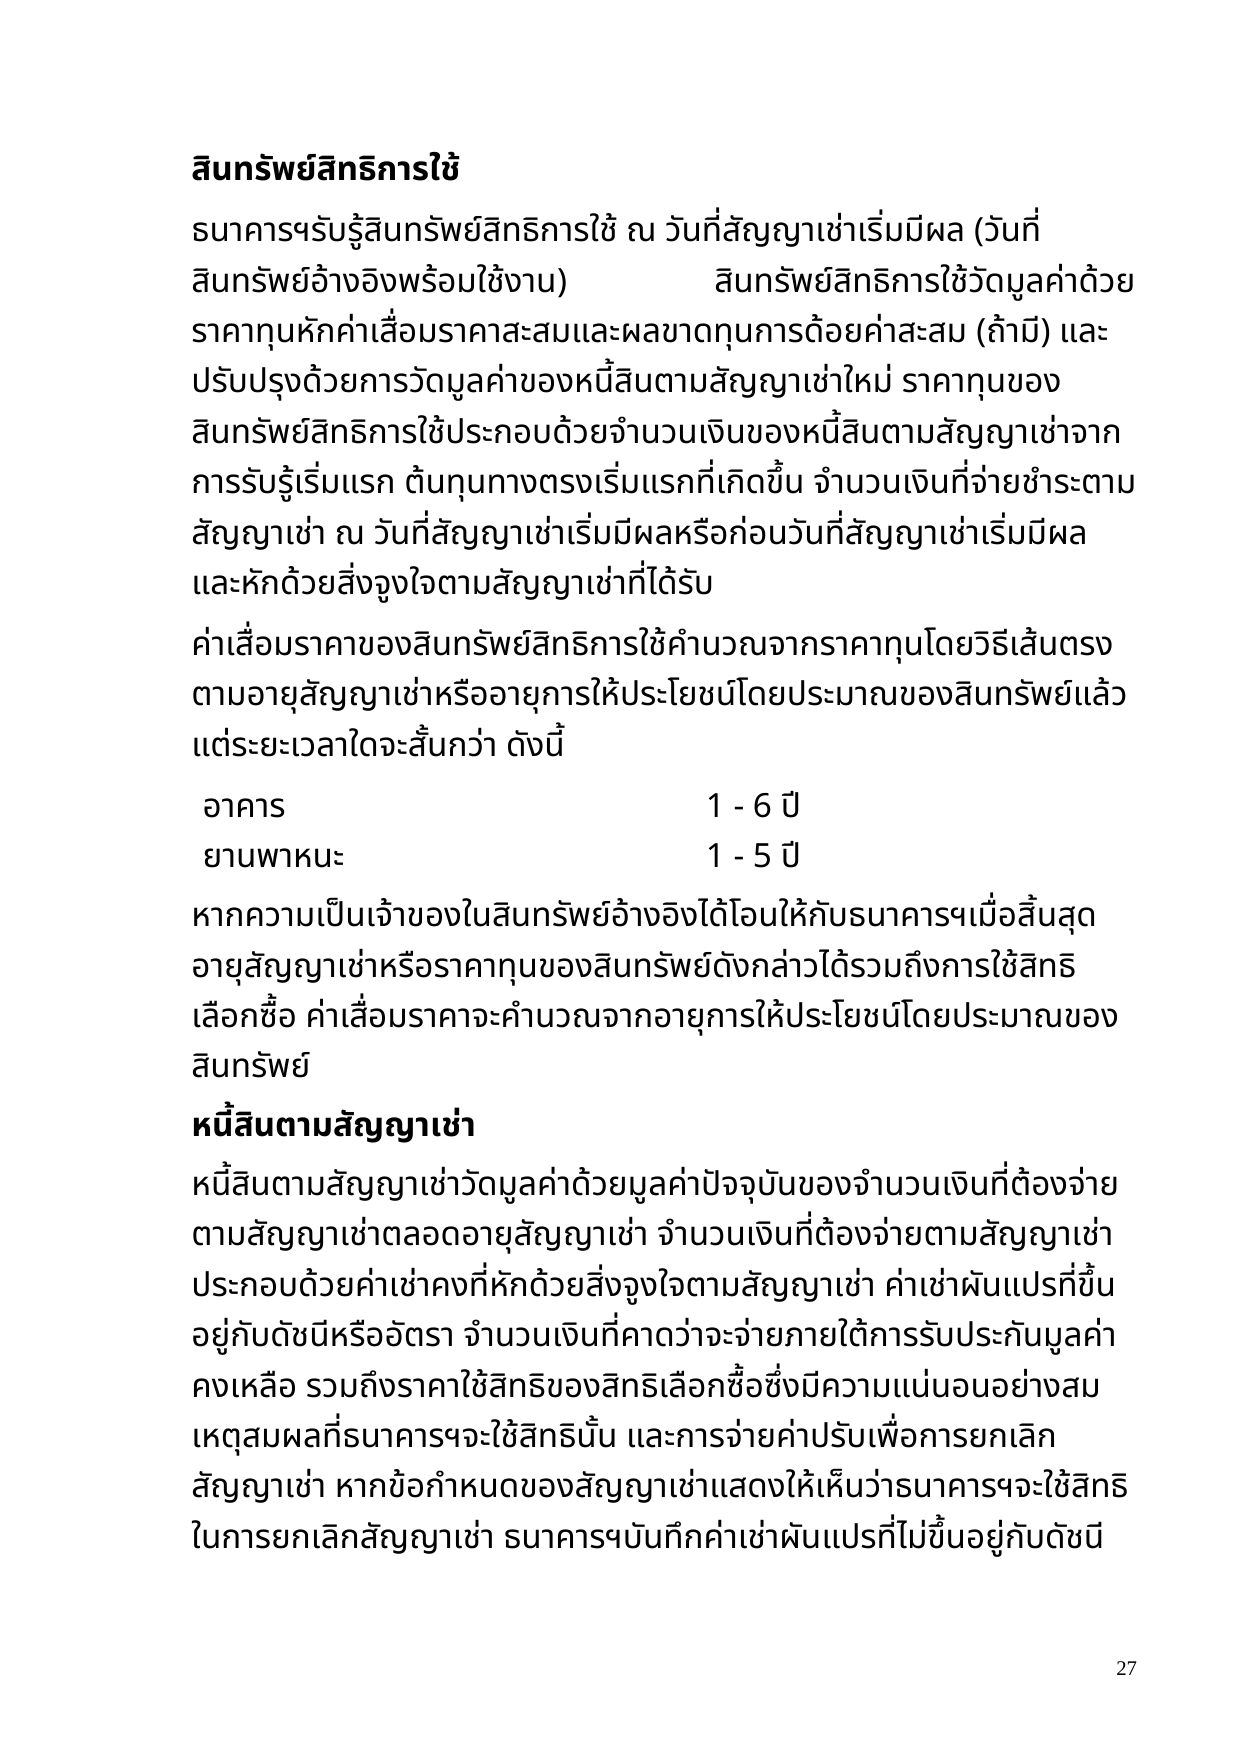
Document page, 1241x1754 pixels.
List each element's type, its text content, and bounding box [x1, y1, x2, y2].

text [191, 1160, 1137, 1563]
text ธนาคารฯรับรู้สินทรัพย์สิทธิการใช้ ณ วันที่สัญญาเช่าเริ่มมีผล (วันที่สินทรัพย์อ้างอิงพร้อมใช้งาน) สินทรัพย์สิทธิการใช้วัดมูลค่าด้วยราคาทุนหักค่าเสื่อมราคาสะสมและผลขาดทุนการด้อยค่าสะสม (ถ้ามี) และปรับปรุงด้วยการวัดมูลค่าของหนี้สินตามสัญญาเช่าใหม่ ราคาทุนของสินทรัพย์สิทธิการใช้ประกอบด้วยจำนวนเงินของหนี้สินตามสัญญาเช่าจากการรับรู้เริ่มแรก ต้นทุนทางตรงเริ่มแรกที่เกิดขึ้น จำนวนเงินที่จ่ายชำระตามสัญญาเช่า ณ วันที่สัญญาเช่าเริ่มมีผลหรือก่อนวันที่สัญญาเช่าเริ่มมีผล และหักด้วยสิ่งจูงใจตามสัญญาเช่าที่ได้รับ [191, 206, 1137, 609]
text ค่าเสื่อมราคาของสินทรัพย์สิทธิการใช้คำนวณจากราคาทุนโดยวิธีเส้นตรงตามอายุสัญญาเช่าหรืออายุการให้ประโยชน์โดยประมาณของสินทรัพย์แล้วแต่ระยะเวลาใดจะสั้นกว่า ดังนี้ [191, 620, 1137, 771]
table_cell 1 - 5 ปี [638, 832, 1077, 883]
text สินทรัพย์สิทธิการใช้ [191, 145, 1137, 196]
table_cell ยานพาหนะ [191, 832, 638, 883]
table_header 1 - 6 ปี [638, 782, 1077, 832]
text หนี้สินตามสัญญาเช่า [191, 1101, 1137, 1152]
table_header อาคาร [191, 782, 638, 832]
text หากความเป็นเจ้าของในสินทรัพย์อ้างอิงได้โอนให้กับธนาคารฯเมื่อสิ้นสุดอายุสัญญาเช่าหรือราคาทุนของสินทรัพย์ดังกล่าวได้รวมถึงการใช้สิทธิเลือกซื้อ ค่าเสื่อมราคาจะคำนวณจากอายุการให้ประโยชน์โดยประมาณของสินทรัพย์ [191, 891, 1137, 1093]
